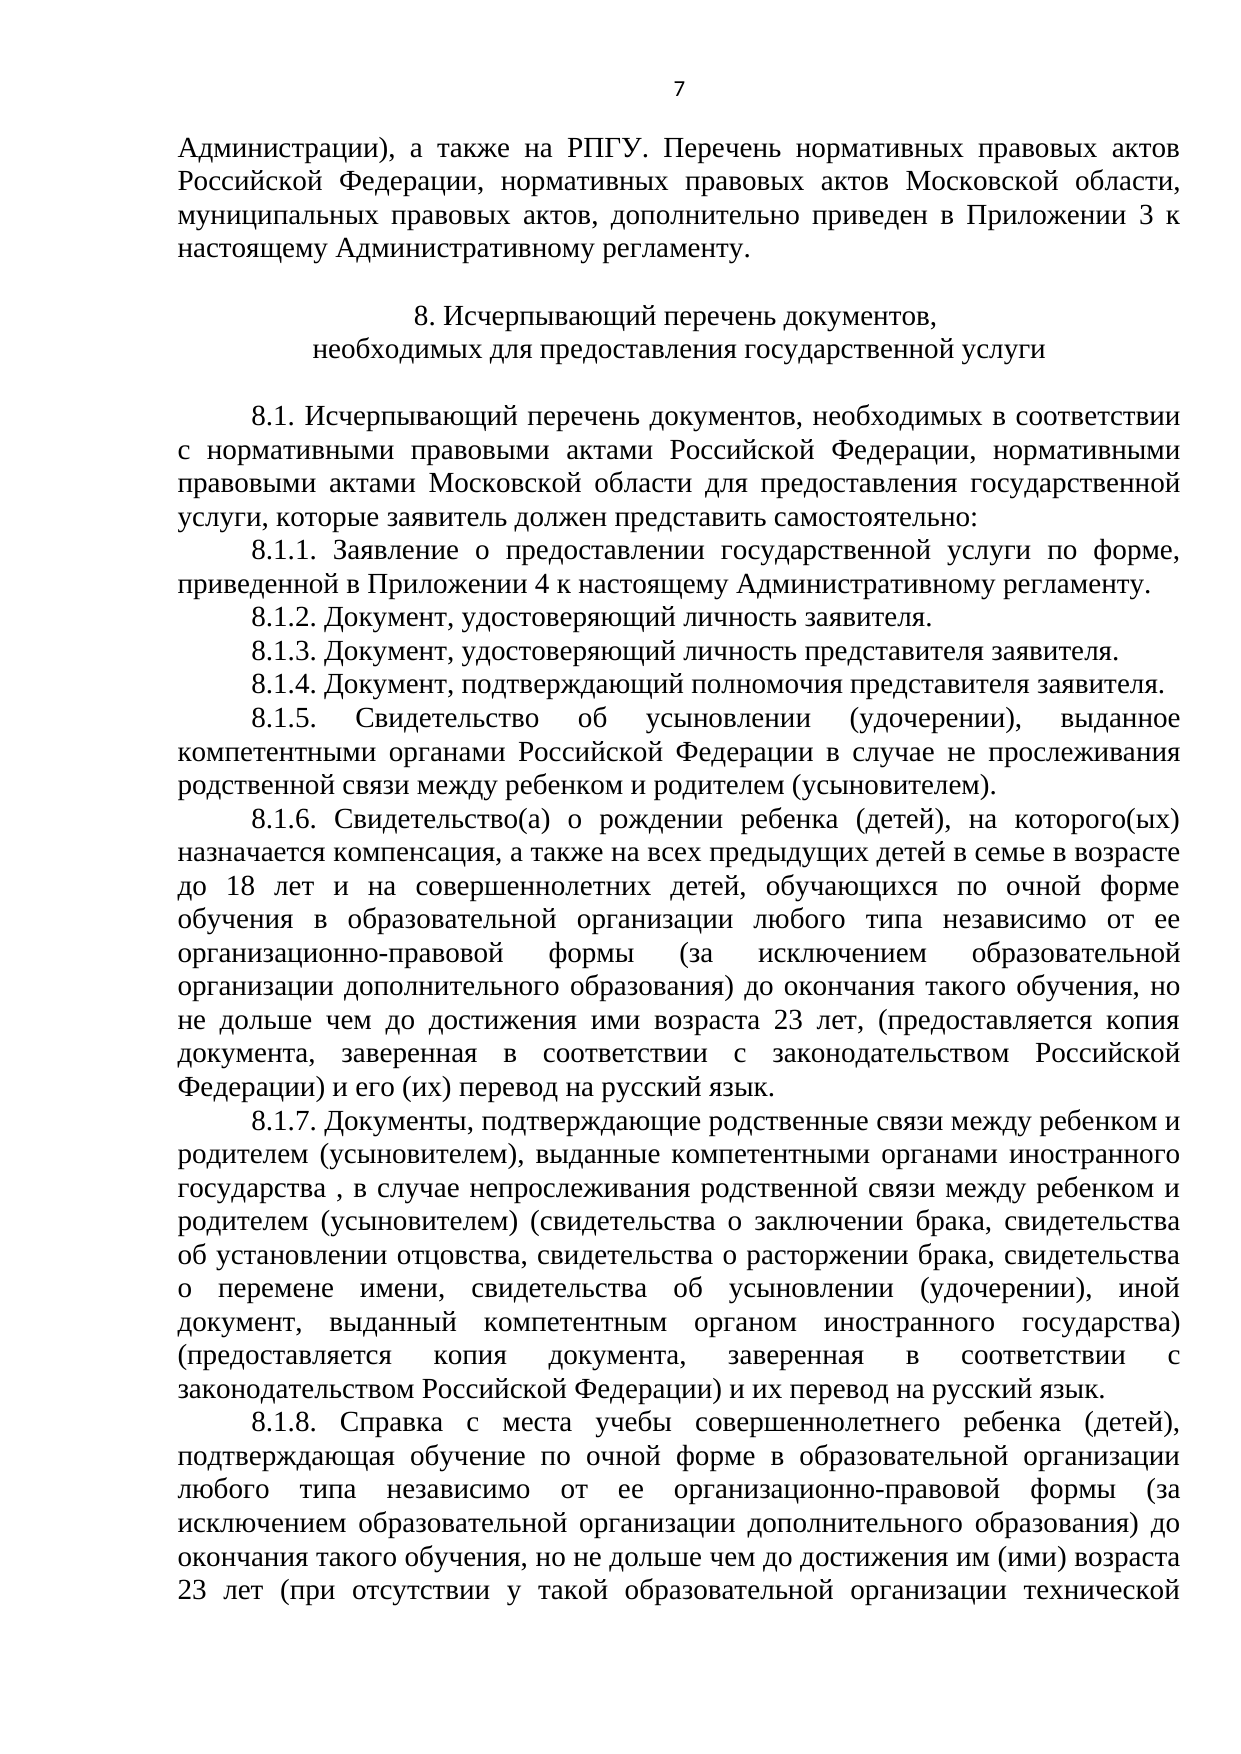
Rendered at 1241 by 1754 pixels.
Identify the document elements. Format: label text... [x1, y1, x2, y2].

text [177, 1404, 1181, 1606]
text 8.1.1. Заявление о предоставлении государственной услуги по форме, приведенной в Приложении 4 к настоящему Административному регламенту. [177, 532, 1181, 599]
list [177, 130, 1181, 264]
text 8.1.2. Документ, удостоверяющий личность заявителя. [177, 599, 1181, 633]
text 8.1.3. Документ, удостоверяющий личность представителя заявителя. [177, 633, 1181, 667]
subtitle 8. Исчерпывающий перечень документов, необходимых для предоставления государственной услуги [177, 298, 1181, 365]
text 8.1.6. Свидетельство(а) о рождении ребенка (детей), на которого(ых) назначается компенсация, а также на всех предыдущих детей в семье в возрасте до 18 лет и на совершеннолетних детей, обучающихся по очной форме обучения в образовательной организации любого типа независимо от ее организационно-правовой формы (за исключением образовательной организации дополнительного образования) до окончания такого обучения, но не дольше чем до достижения ими возраста 23 лет, (предоставляется копия документа, заверенная в соответствии с законодательством Российской Федерации) и его (их) перевод на русский язык. [177, 801, 1181, 1103]
text 8.1.4. Документ, подтверждающий полномочия представителя заявителя. [177, 667, 1181, 700]
text 8.1.5. Свидетельство об усыновлении (удочерении), выданное компетентными органами Российской Федерации в случае не прослеживания родственной связи между ребенком и родителем (усыновителем). [177, 700, 1181, 801]
text 8.1.7. Документы, подтверждающие родственные связи между ребенком и родителем (усыновителем), выданные компетентными органами иностранного государства , в случае непрослеживания родственной связи между ребенком и родителем (усыновителем) (свидетельства о заключении брака, свидетельства об установлении отцовства, свидетельства о расторжении брака, свидетельства о перемене имени, свидетельства об усыновлении (удочерении), иной документ, выданный компетентным органом иностранного государства) (предоставляется копия документа, заверенная в соответствии с законодательством Российской Федерации) и их перевод на русский язык. [177, 1103, 1181, 1404]
text 8.1. Исчерпывающий перечень документов, необходимых в соответствии с нормативными правовыми актами Российской Федерации, нормативными правовыми актами Московской области для предоставления государственной услуги, которые заявитель должен представить самостоятельно: [177, 398, 1181, 532]
